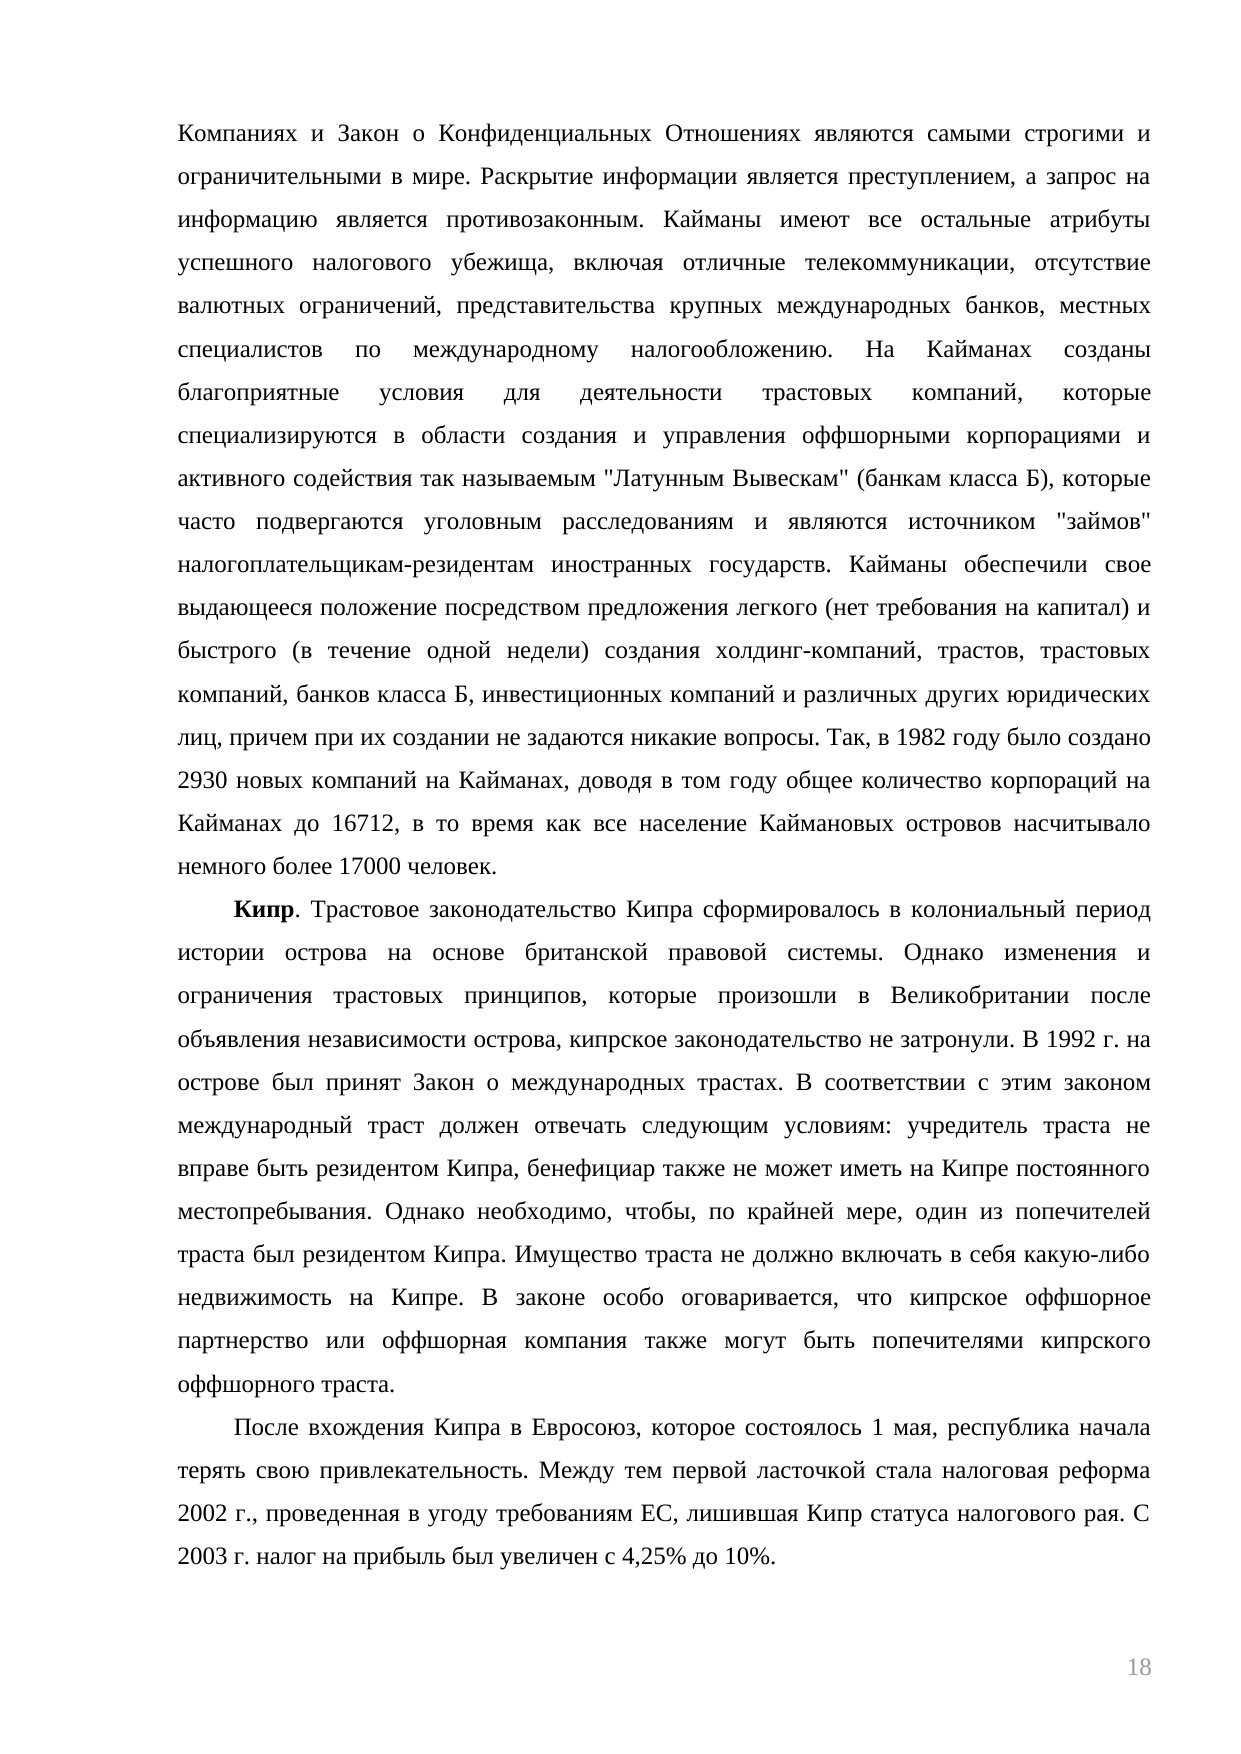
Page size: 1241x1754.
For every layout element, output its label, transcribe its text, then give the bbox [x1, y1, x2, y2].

text После вхождения Кипра в Евросоюз, которое состоялось 1 мая, республика начала терять свою привлекательность. Между тем первой ласточкой стала налоговая реформа ., проведенная в угоду требованиям ЕС, лишившая Кипр статуса налогового рая. С . налог на прибыль был увеличен с 4,25% до 10%. [177, 1412, 1152, 1570]
text Кипр. Трастовое законодательство Кипра сформировалось в колониальный период истории острова на основе британской правовой системы. Однако изменения и ограничения трастовых принципов, которые произошли в Великобритании после объявления независимости острова, кипрское законодательство не затронули. В . на острове был принят Закон о международных трастах. В соответствии с этим законом международный траст должен отвечать следующим условиям: учредитель траста не вправе быть резидентом Кипра, бенефициар также не может иметь на Кипре постоянного местопребывания. Однако необходимо, чтобы, по крайней мере, один из попечителей траста был резидентом Кипра. Имущество траста не должно включать в себя какую-либо недвижимость на Кипре. В законе особо оговаривается, что кипрское оффшорное партнерство или оффшорная компания также могут быть попечителями кипрского оффшорного траста. [177, 894, 1152, 1397]
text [177, 118, 1152, 880]
